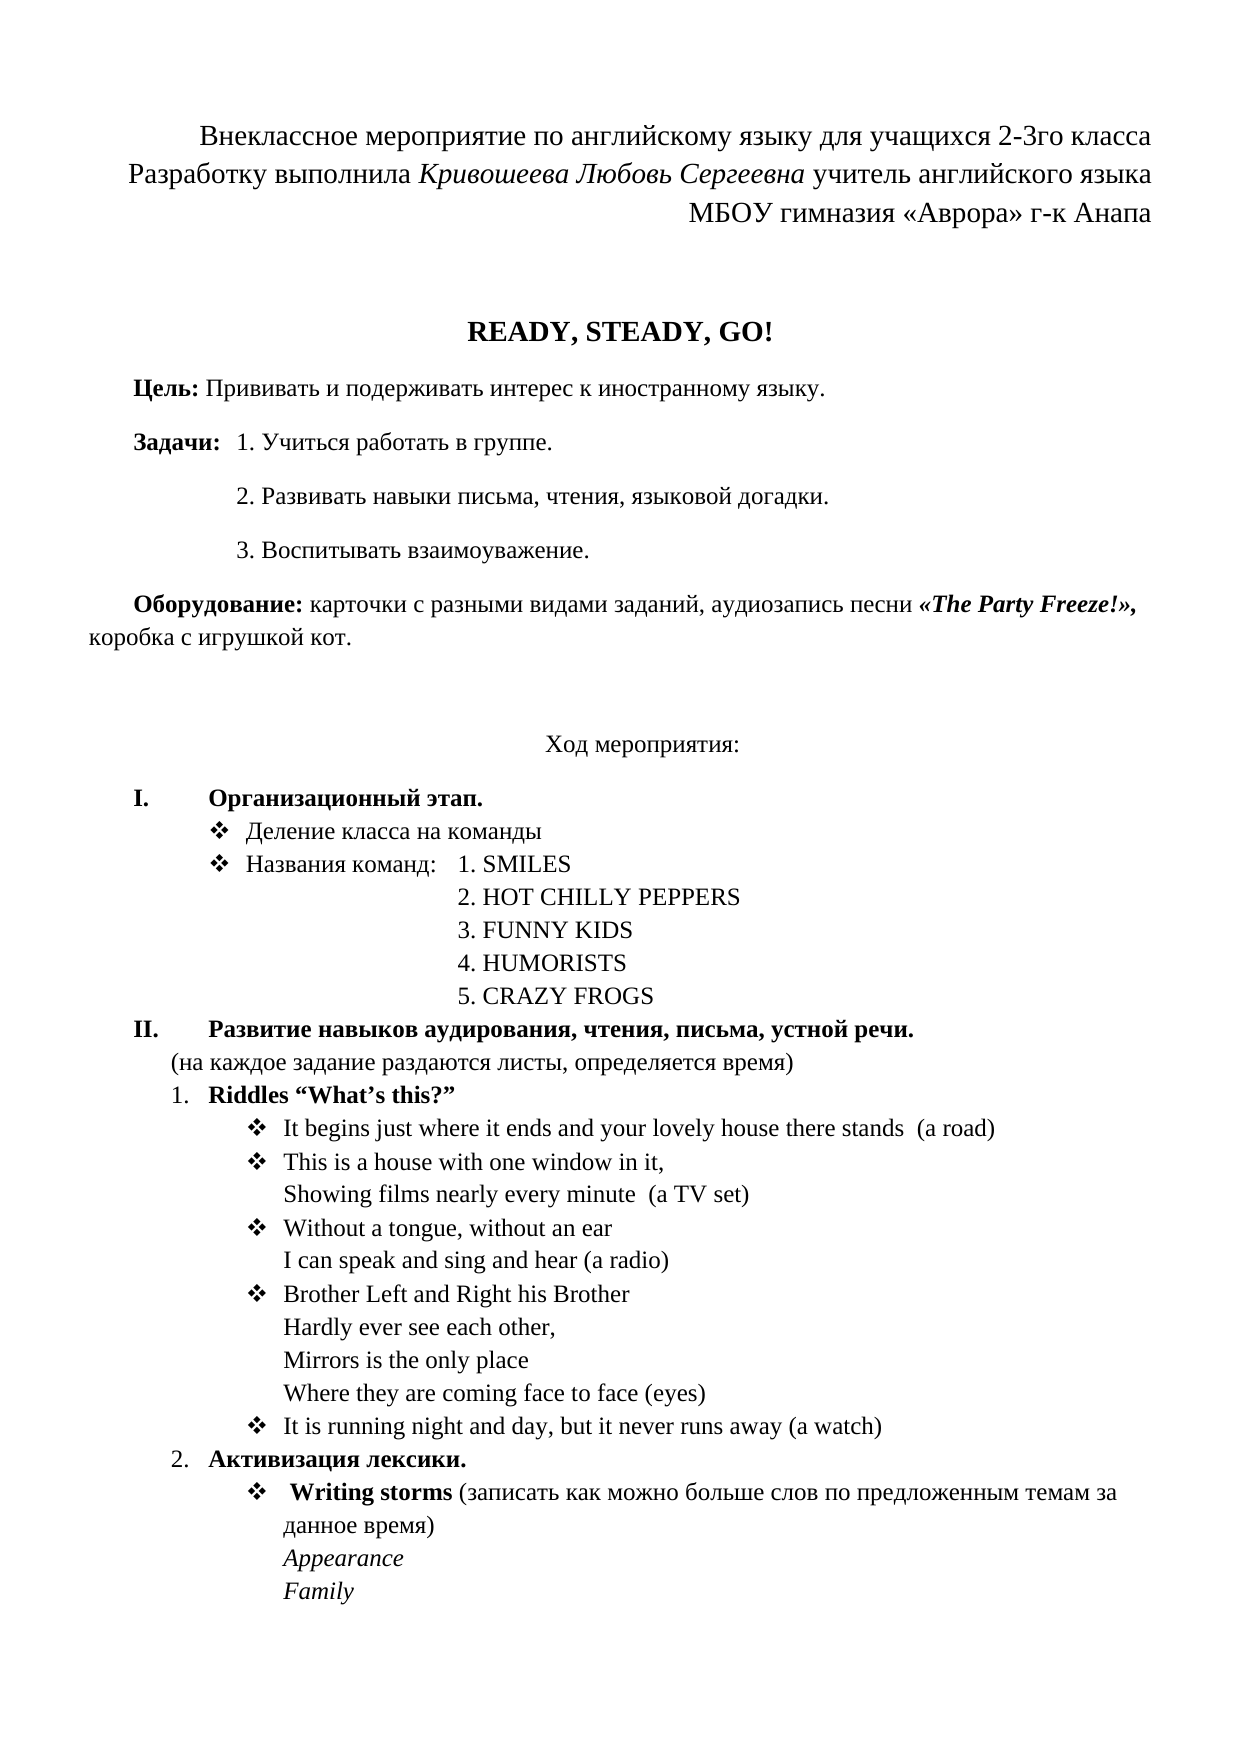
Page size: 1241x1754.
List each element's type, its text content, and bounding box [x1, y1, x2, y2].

text Задачи: 1. Учиться работать в группе. [89, 427, 1152, 456]
list (на каждое задание раздаются листы, определяется время) [171, 1047, 1152, 1076]
list It begins just where it ends and your lovely house there stands (a road) [246, 1113, 1152, 1142]
list Активизация лексики. [171, 1444, 1152, 1472]
list Названия команд: 1. SMILES [208, 849, 1152, 878]
list Where they are coming face to face (eyes) [283, 1378, 1152, 1406]
list This is a house with one window in it, [246, 1147, 1152, 1175]
list Деление класса на команды [208, 816, 1152, 845]
text Ход мероприятия: [89, 729, 1152, 758]
text Оборудование: карточки с разными видами заданий, аудиозапись песни «The Party Freeze!», коробка с игрушкой кот. [89, 589, 1152, 651]
list Hardly ever see each other, [283, 1312, 1152, 1340]
text Внеклассное мероприятие по английскому языку для учащихся 2-3го класса Разработку выполнила Кривошеева Любовь Сергеевна учитель английского языка МБОУ гимназия «Аврора» г-к Анапа [89, 118, 1152, 229]
list It is running night and day, but it never runs away (a watch) [246, 1411, 1152, 1439]
list Brother Left and Right his Brother [246, 1279, 1152, 1307]
list Family [283, 1576, 1152, 1604]
list 5. CRAZY FROGS [457, 981, 1152, 1010]
list Организационный этап. [133, 783, 1152, 812]
list Riddles “What’s this?” [171, 1081, 1152, 1109]
list Showing films nearly every minute (a TV set) [283, 1179, 1152, 1208]
list Writing storms (записать как можно больше слов по предложенным темам за данное время) [246, 1477, 1152, 1538]
text Цель: Прививать и подерживать интерес к иностранному языку. [89, 373, 1152, 402]
list Развитие навыков аудирования, чтения, письма, устной речи. [133, 1014, 1152, 1043]
list Without a tongue, without an ear [246, 1213, 1152, 1241]
text READY, STEADY, GO! [89, 314, 1152, 347]
list Mirrors is the only place [283, 1345, 1152, 1373]
list 2. HOT CHILLY PEPPERS [457, 882, 1152, 911]
text 3. Воспитывать взаимоуважение. [89, 535, 1152, 564]
text 2. Развивать навыки письма, чтения, языковой догадки. [89, 481, 1152, 510]
list I can speak and sing and hear (a radio) [283, 1246, 1152, 1274]
list 3. FUNNY KIDS [457, 915, 1152, 944]
list Appearance [283, 1543, 1152, 1572]
list 4. HUMORISTS [457, 948, 1152, 977]
